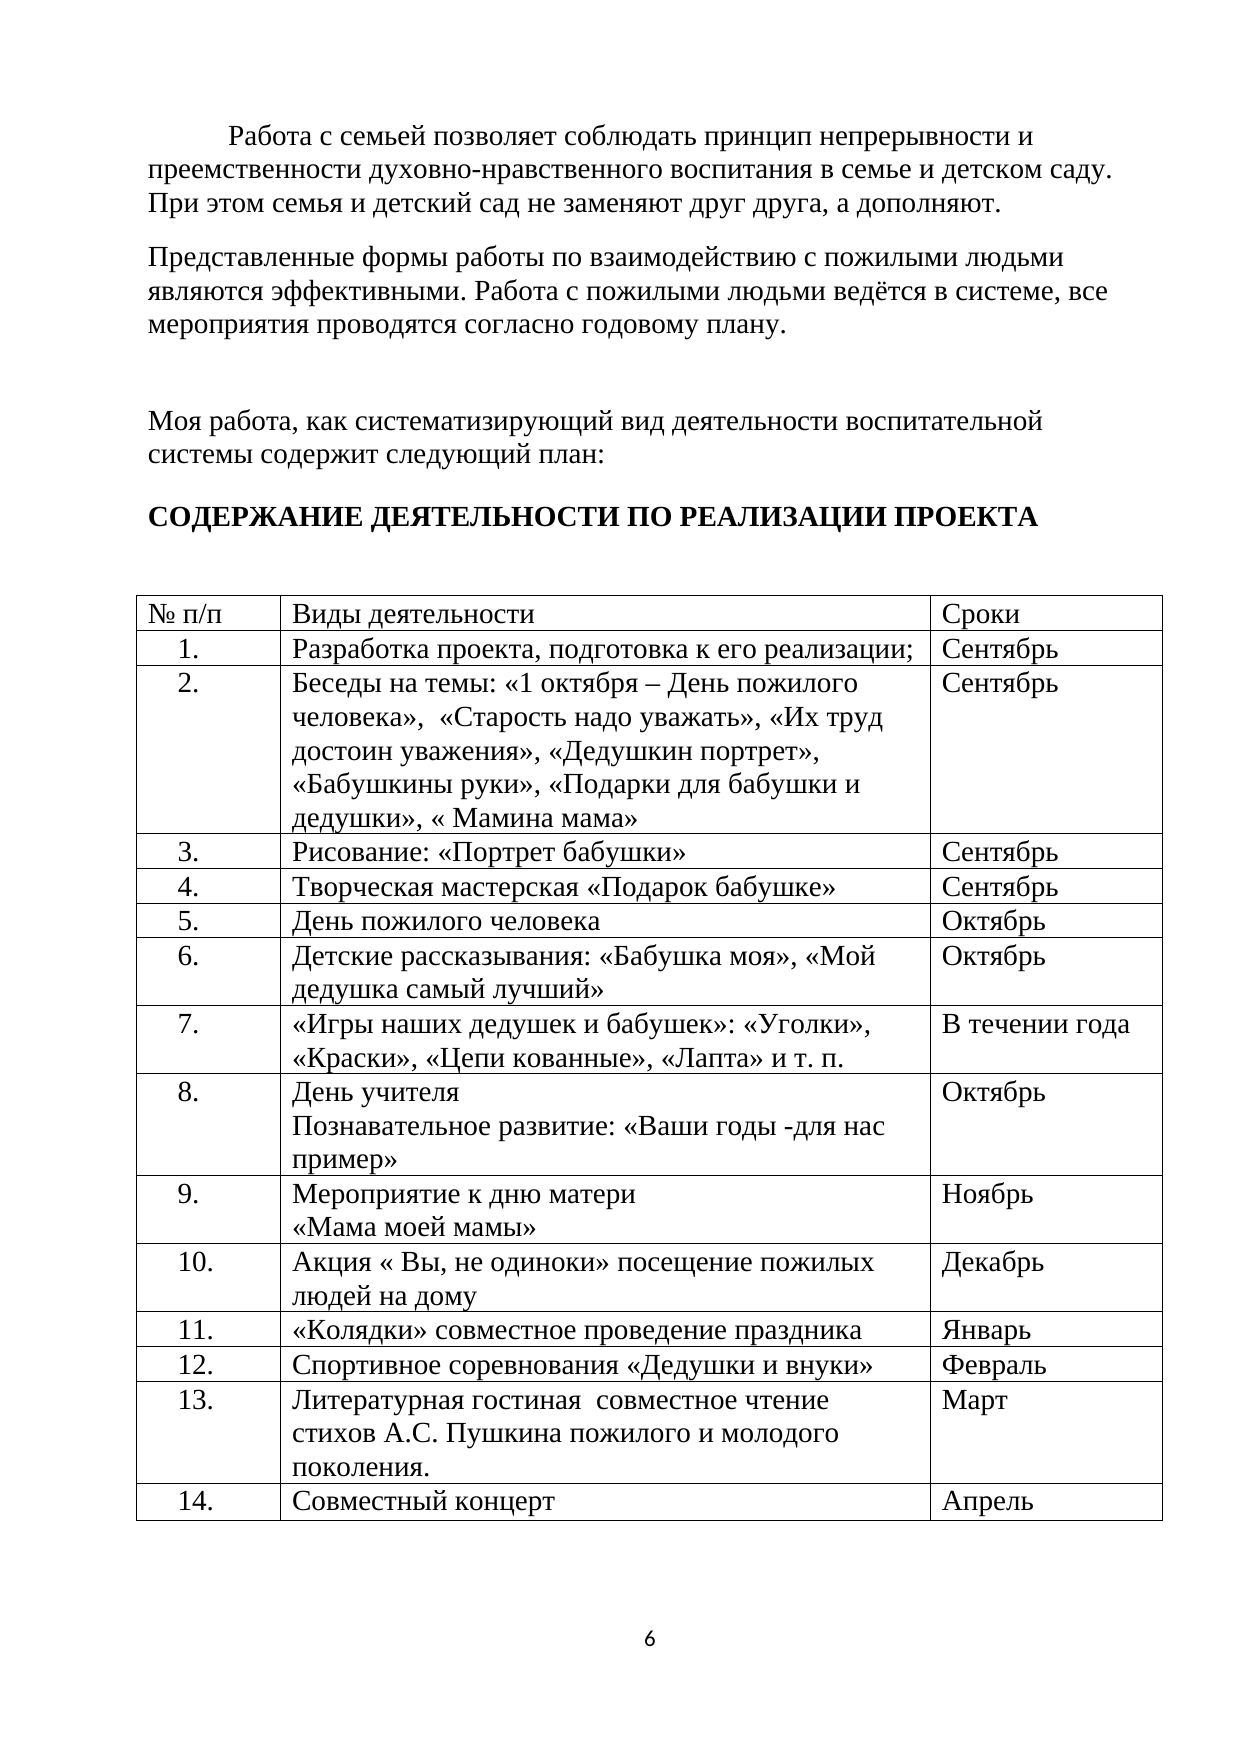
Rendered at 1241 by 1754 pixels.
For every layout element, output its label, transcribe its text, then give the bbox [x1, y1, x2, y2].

text Представленные формы работы по взаимодействию с пожилыми людьми являются эффективными. Работа с пожилыми людьми ведётся в системе, все мероприятия проводятся согласно годовому плану. [148, 239, 1152, 340]
table_cell Март [931, 1382, 1162, 1482]
table_cell Литературная гостиная совместное чтение стихов А.С. Пушкина пожилого и молодого поколения. [281, 1382, 930, 1482]
table_cell [137, 1312, 280, 1346]
table_cell День учителя Познавательное развитие: «Ваши годы -для нас пример» [281, 1074, 930, 1175]
table_cell [137, 1176, 280, 1243]
table_cell Сентябрь [931, 834, 1162, 868]
table_cell В течении года [931, 1006, 1162, 1073]
table_cell Сентябрь [931, 666, 1162, 833]
table_cell Сентябрь [931, 869, 1162, 902]
table_cell [137, 904, 280, 937]
table_cell [137, 834, 280, 868]
text Работа с семьей позволяет соблюдать принцип непрерывности и преемственности духовно-нравственного воспитания в семье и детском саду. При этом семья и детский сад не заменяют друг друга, а дополняют. [148, 118, 1152, 219]
table_cell [137, 1484, 280, 1519]
table_cell Январь [931, 1312, 1162, 1346]
table_cell Детские рассказывания: «Бабушка моя», «Мой дедушка самый лучший» [281, 938, 930, 1005]
table_cell Рисование: «Портрет бабушки» [281, 834, 930, 868]
table_cell [137, 1244, 280, 1311]
table_cell [137, 1006, 280, 1073]
table_cell Октябрь [931, 938, 1162, 1005]
table_cell Октябрь [931, 1074, 1162, 1175]
table_cell Февраль [931, 1347, 1162, 1381]
table_cell Апрель [931, 1484, 1162, 1519]
table_cell [137, 1382, 280, 1482]
table_cell Творческая мастерская «Подарок бабушке» [281, 869, 930, 902]
table_header № п/п [137, 596, 280, 630]
table_cell Совместный концерт [281, 1484, 930, 1519]
table_cell [137, 938, 280, 1005]
table_cell [137, 1074, 280, 1175]
table_cell [137, 869, 280, 902]
table_cell Беседы на темы: «1 октября – День пожилого человека», «Старость надо уважать», «Их труд достоин уважения», «Дедушкин портрет», «Бабушкины руки», «Подарки для бабушки и дедушки», « Мамина мама» [281, 666, 930, 833]
table_cell Акция « Вы, не одиноки» посещение пожилых людей на дому [281, 1244, 930, 1311]
table_cell «Колядки» совместное проведение праздника [281, 1312, 930, 1346]
table_cell Ноябрь [931, 1176, 1162, 1243]
table_cell [137, 666, 280, 833]
table_header Сроки [931, 596, 1162, 630]
text Моя работа, как систематизирующий вид деятельности воспитательной системы содержит следующий план: [148, 369, 1152, 470]
table_cell [137, 1347, 280, 1381]
table_header Виды деятельности [281, 596, 930, 630]
table_cell День пожилого человека [281, 904, 930, 937]
table_cell Октябрь [931, 904, 1162, 937]
table_cell «Игры наших дедушек и бабушек»: «Уголки», «Краски», «Цепи кованные», «Лапта» и т. п. [281, 1006, 930, 1073]
table_cell Декабрь [931, 1244, 1162, 1311]
table_cell Сентябрь [931, 631, 1162, 664]
table_cell Спортивное соревнования «Дедушки и внуки» [281, 1347, 930, 1381]
table_cell [137, 631, 280, 664]
table_cell Мероприятие к дню матери «Мама моей мамы» [281, 1176, 930, 1243]
text СОДЕРЖАНИЕ ДЕЯТЕЛЬНОСТИ ПО РЕАЛИЗАЦИИ ПРОЕКТА [148, 499, 1152, 533]
table_cell Разработка проекта, подготовка к его реализации; [281, 631, 930, 664]
